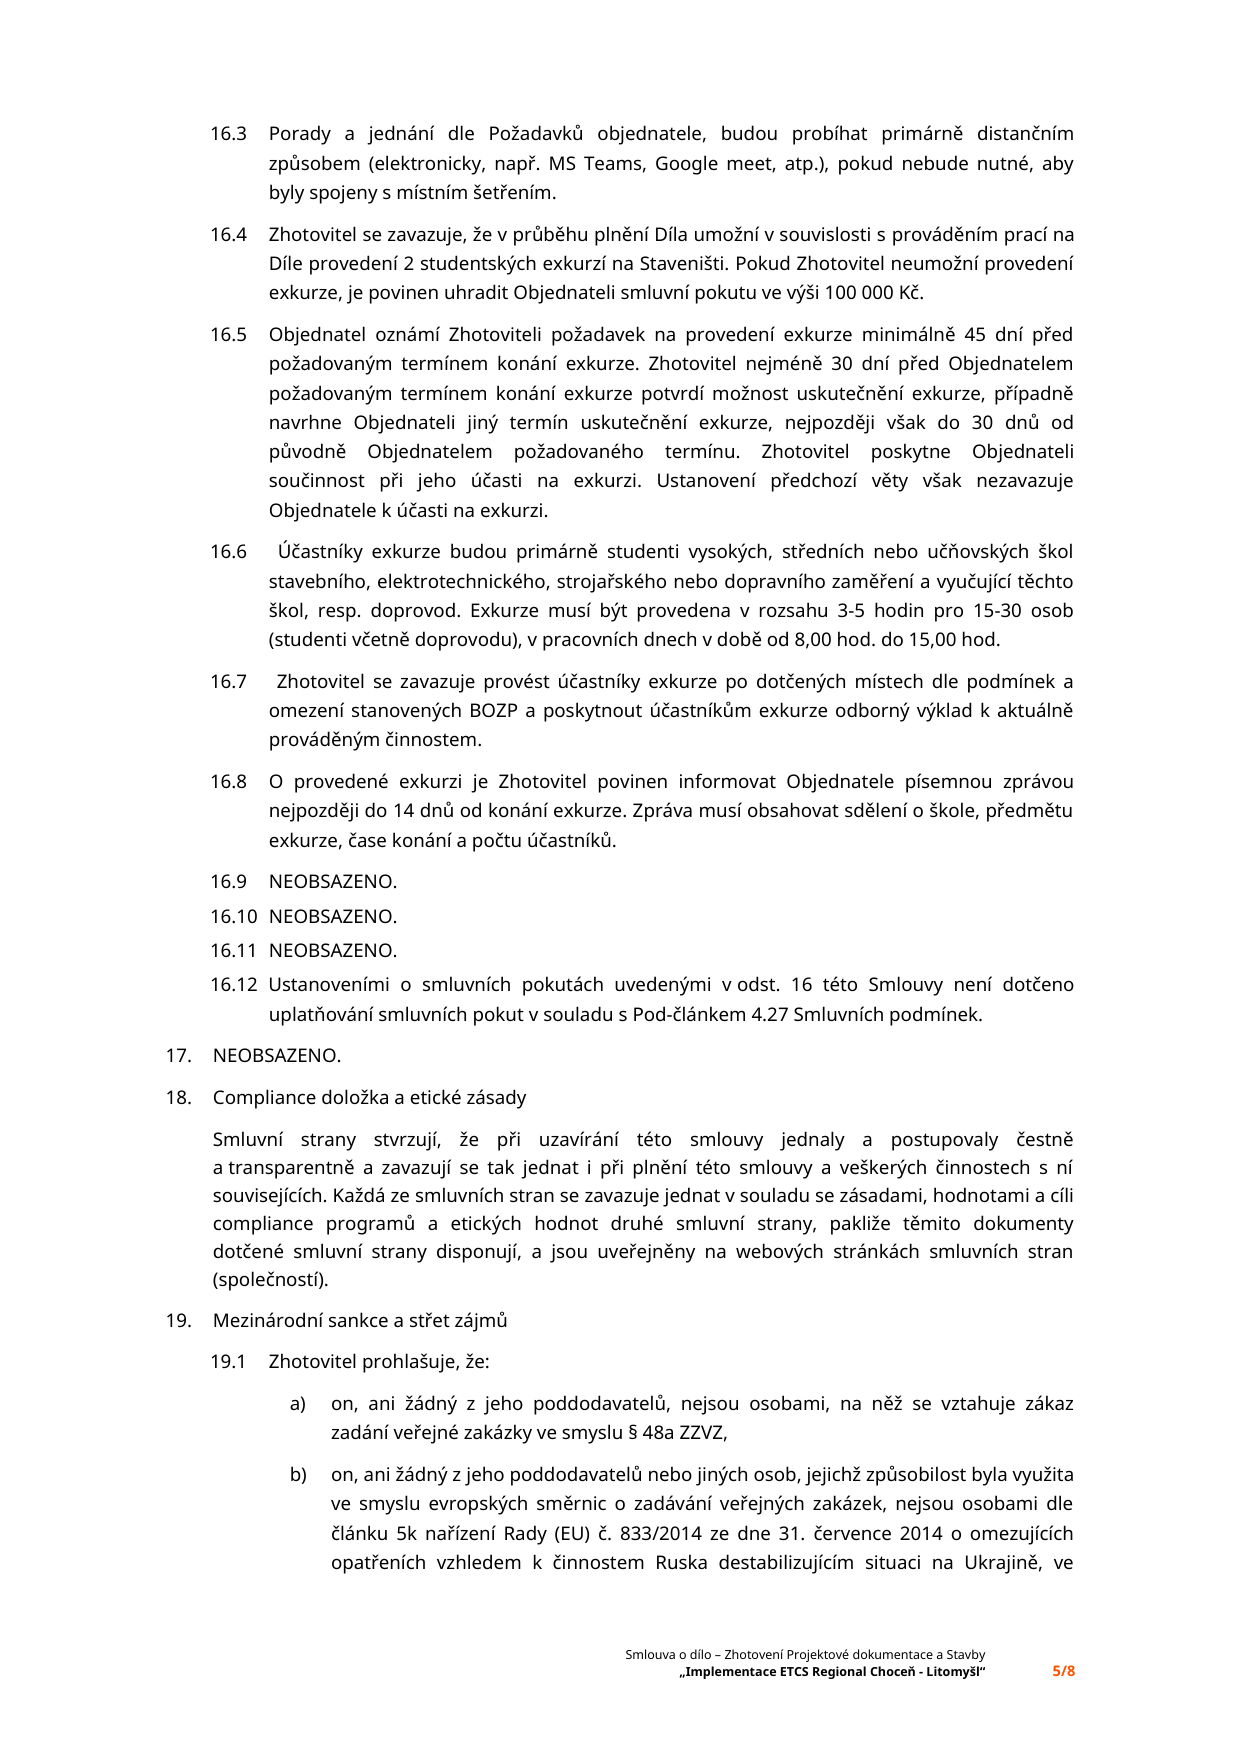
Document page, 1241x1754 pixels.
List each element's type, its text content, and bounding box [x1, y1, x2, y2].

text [289, 1461, 1075, 1575]
text Porady a jednání dle Požadavků objednatele, budou probíhat primárně distančním způsobem (elektronicky, např. MS Teams, Google meet, atp.), pokud nebude nutné, aby byly spojeny s místním šetřením. [210, 121, 1075, 205]
text Objednatel oznámí Zhotoviteli požadavek na provedení exkurze minimálně 45 dní před požadovaným termínem konání exkurze. Zhotovitel nejméně 30 dní před Objednatelem požadovaným termínem konání exkurze potvrdí možnost uskutečnění exkurze, případně navrhne Objednateli jiný termín uskutečnění exkurze, nejpozději však do 30 dnů od původně Objednatelem požadovaného termínu. Zhotovitel poskytne Objednateli součinnost při jeho účasti na exkurzi. Ustanovení předchozí věty však nezavazuje Objednatele k účasti na exkurzi. [210, 321, 1075, 522]
text O provedené exkurzi je Zhotovitel povinen informovat Objednatele písemnou zprávou nejpozději do 14 dnů od konání exkurze. Zpráva musí obsahovat sdělení o škole, předmětu exkurze, čase konání a počtu účastníků. [210, 768, 1075, 853]
text NEOBSAZENO. [165, 1043, 1075, 1068]
text Zhotovitel prohlašuje, že: [210, 1349, 1075, 1374]
list NEOBSAZENO. [210, 869, 1075, 894]
text Compliance doložka a etické zásady [165, 1084, 1075, 1110]
list 16.12 Ustanoveními o smluvních pokutách uvedenými v odst. 16 této Smlouvy není dotčeno uplatňování smluvních pokut v souladu s Pod-článkem 4.27 Smluvních podmínek. [210, 972, 1075, 1026]
text Zhotovitel se zavazuje provést účastníky exkurze po dotčených místech dle podmínek a omezení stanovených BOZP a poskytnout účastníkům exkurze odborný výklad k aktuálně prováděným činnostem. [210, 668, 1075, 752]
text Smluvní strany stvrzují, že při uzavírání této smlouvy jednaly a postupovaly čestně a transparentně a zavazují se tak jednat i při plnění této smlouvy a veškerých činnostech s ní souvisejících. Každá ze smluvních stran se zavazuje jednat v souladu se zásadami, hodnotami a cíli compliance programů a etických hodnot druhé smluvní strany, pakliže těmito dokumenty dotčené smluvní strany disponují, a jsou uveřejněny na webových stránkách smluvních stran (společností). [213, 1126, 1075, 1292]
list NEOBSAZENO. [210, 903, 1075, 929]
list NEOBSAZENO. [210, 937, 1075, 963]
text Zhotovitel se zavazuje, že v průběhu plnění Díla umožní v souvislosti s prováděním prací na Díle provedení 2 studentských exkurzí na Staveništi. Pokud Zhotovitel neumožní provedení exkurze, je povinen uhradit Objednateli smluvní pokutu ve výši 100 000 Kč. [210, 221, 1075, 305]
text on, ani žádný z jeho poddodavatelů, nejsou osobami, na něž se vztahuje zákaz zadání veřejné zakázky ve smyslu § 48a ZZVZ, [289, 1390, 1075, 1445]
text Mezinárodní sankce a střet zájmů [165, 1307, 1075, 1332]
text Účastníky exkurze budou primárně studenti vysokých, středních nebo učňovských škol stavebního, elektrotechnického, strojařského nebo dopravního zaměření a vyučující těchto škol, resp. doprovod. Exkurze musí být provedena v rozsahu 3-5 hodin pro 15-30 osob (studenti včetně doprovodu), v pracovních dnech v době od 8,00 hod. do 15,00 hod. [210, 539, 1075, 652]
